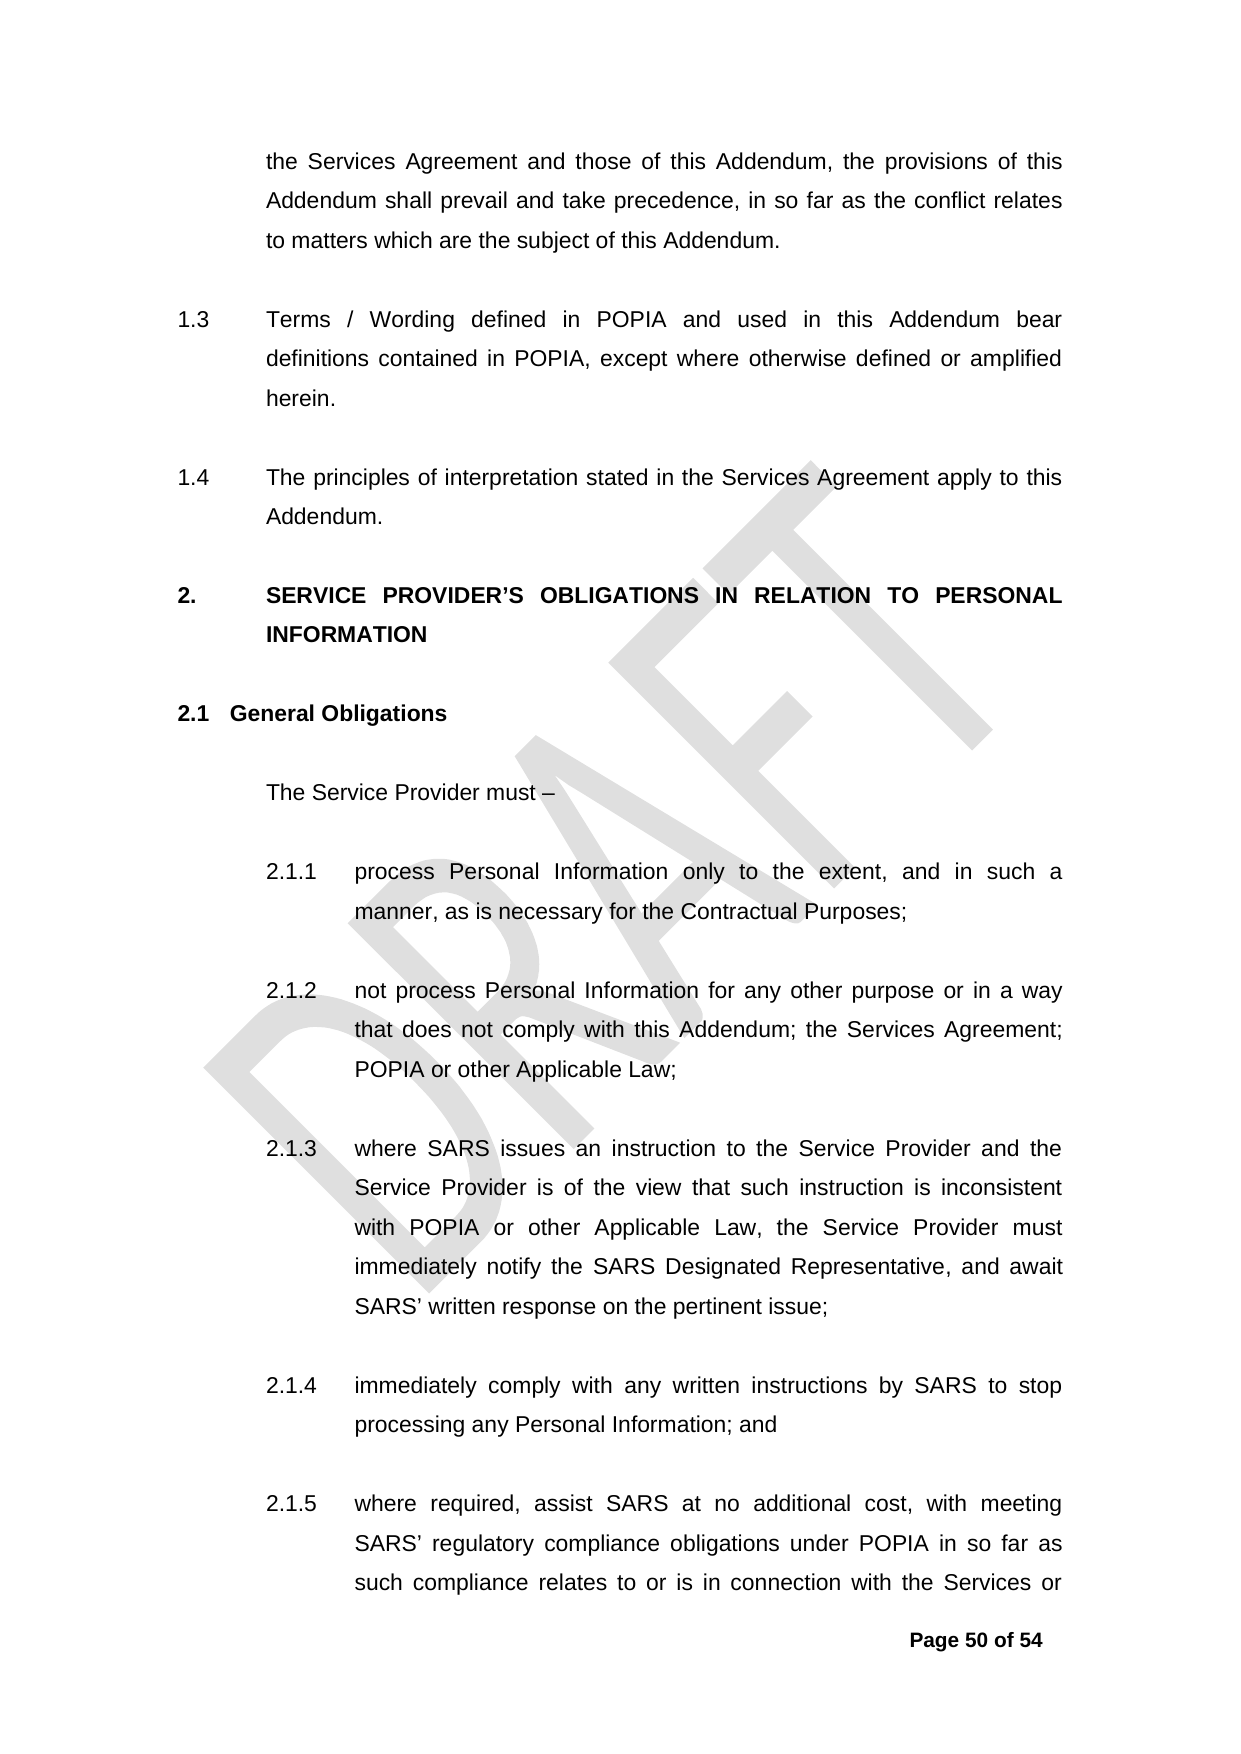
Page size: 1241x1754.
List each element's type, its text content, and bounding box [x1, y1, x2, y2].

list process Personal Information only to the extent, and in such a manner, as is necessary for the Contractual Purposes; [266, 858, 1063, 924]
text The Service Provider must – [266, 779, 1063, 806]
list General Obligations [177, 700, 1063, 727]
list Terms / Wording defined in POPIA and used in this Addendum bear definitions contained in POPIA, except where otherwise defined or amplified herein. [177, 306, 1063, 411]
list SERVICE PROVIDER’S OBLIGATIONS IN RELATION TO PERSONAL INFORMATION [177, 582, 1063, 648]
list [266, 1490, 1063, 1595]
list where SARS issues an instruction to the Service Provider and the Service Provider is of the view that such instruction is inconsistent with POPIA or other Applicable Law, the Service Provider must immediately notify the SARS Designated Representative, and await SARS’ written response on the pertinent issue; [266, 1135, 1063, 1319]
list immediately comply with any written instructions by SARS to stop processing any Personal Information; and [266, 1372, 1063, 1437]
list The principles of interpretation stated in the Services Agreement apply to this Addendum. [177, 463, 1063, 529]
list not process Personal Information for any other purpose or in a way that does not comply with this Addendum; the Services Agreement; POPIA or other Applicable Law; [266, 977, 1063, 1082]
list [177, 148, 1063, 253]
